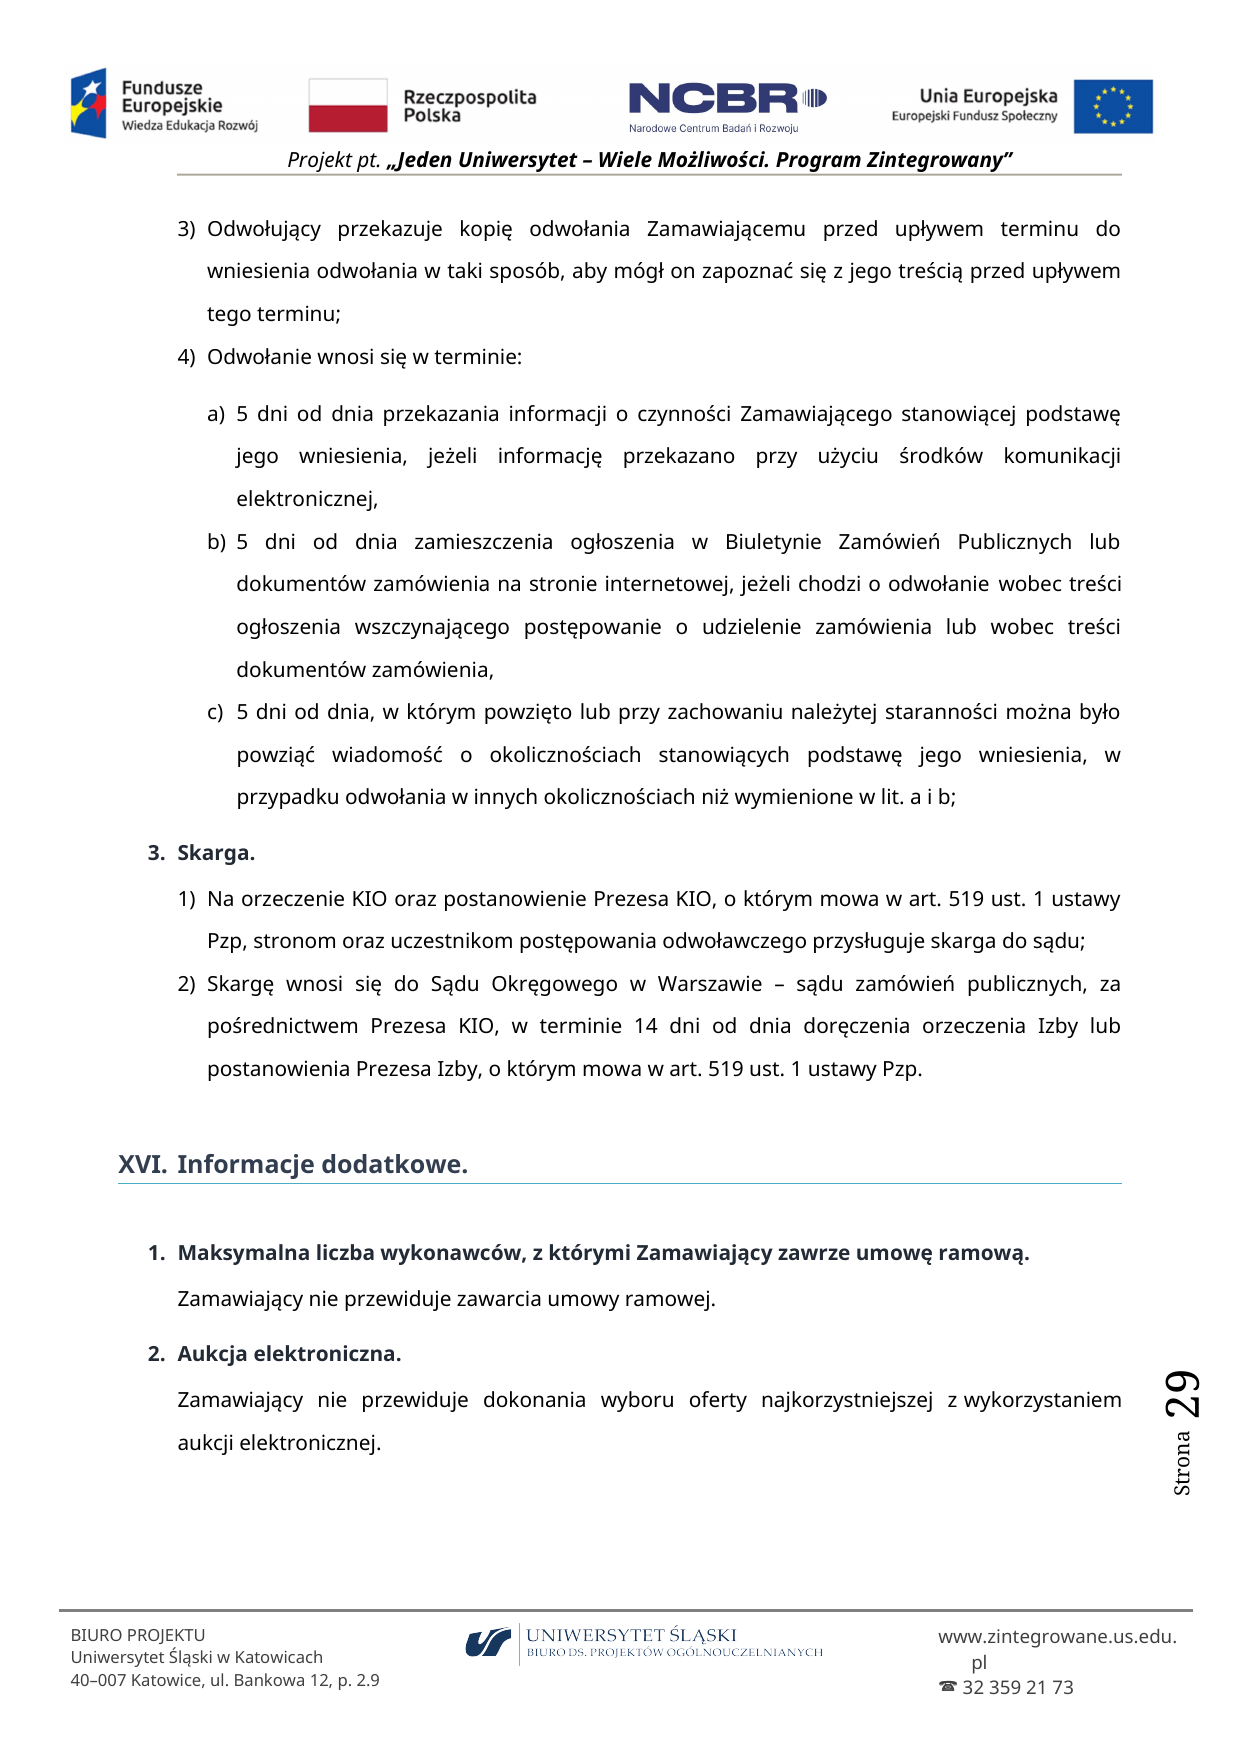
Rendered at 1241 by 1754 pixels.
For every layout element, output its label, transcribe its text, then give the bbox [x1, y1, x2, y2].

subtitle Skarga. [148, 838, 1122, 866]
picture [59, 58, 1158, 146]
subtitle 5 dni od dnia przekazania informacji o czynności Zamawiającego stanowiącej podstawę jego wniesienia, jeżeli informację przekazano przy użyciu środków komunikacji elektronicznej, [207, 399, 1122, 513]
subtitle Odwołujący przekazuje kopię odwołania Zamawiającemu przed upływem terminu do wniesienia odwołania w taki sposób, aby mógł on zapoznać się z jego treścią przed upływem tego terminu; [177, 214, 1122, 328]
subtitle Na orzeczenie KIO oraz postanowienie Prezesa KIO, o którym mowa w art. 519 ust. 1 ustawy Pzp, stronom oraz uczestnikom postępowania odwoławczego przysługuje skarga do sądu; [177, 884, 1122, 955]
subtitle 5 dni od dnia zamieszczenia ogłoszenia w Biuletynie Zamówień Publicznych lub dokumentów zamówienia na stronie internetowej, jeżeli chodzi o odwołanie wobec treści ogłoszenia wszczynającego postępowanie o udzielenie zamówienia lub wobec treści dokumentów zamówienia, [207, 527, 1122, 683]
picture [465, 1623, 823, 1666]
list Zamawiający nie przewiduje zawarcia umowy ramowej. [177, 1284, 1122, 1312]
subtitle Aukcja elektroniczna. [148, 1339, 1122, 1367]
subtitle Odwołanie wnosi się w terminie: [177, 342, 1122, 370]
subtitle 5 dni od dnia, w którym powzięto lub przy zachowaniu należytej staranności można było powziąć wiadomość o okolicznościach stanowiących podstawę jego wniesienia, w przypadku odwołania w innych okolicznościach niż wymienione w lit. a i b; [207, 697, 1122, 811]
subtitle Maksymalna liczba wykonawców, z którymi Zamawiający zawrze umowę ramową. [148, 1238, 1122, 1266]
subtitle Informacje dodatkowe. [118, 1147, 1122, 1183]
subtitle Skargę wnosi się do Sądu Okręgowego w Warszawie – sądu zamówień publicznych, za pośrednictwem Prezesa KIO, w terminie 14 dni od dnia doręczenia orzeczenia Izby lub postanowienia Prezesa Izby, o którym mowa w art. 519 ust. 1 ustawy Pzp. [177, 969, 1122, 1082]
list Zamawiający nie przewiduje dokonania wyboru oferty najkorzystniejszej z wykorzystaniem aukcji elektronicznej. [177, 1385, 1122, 1456]
